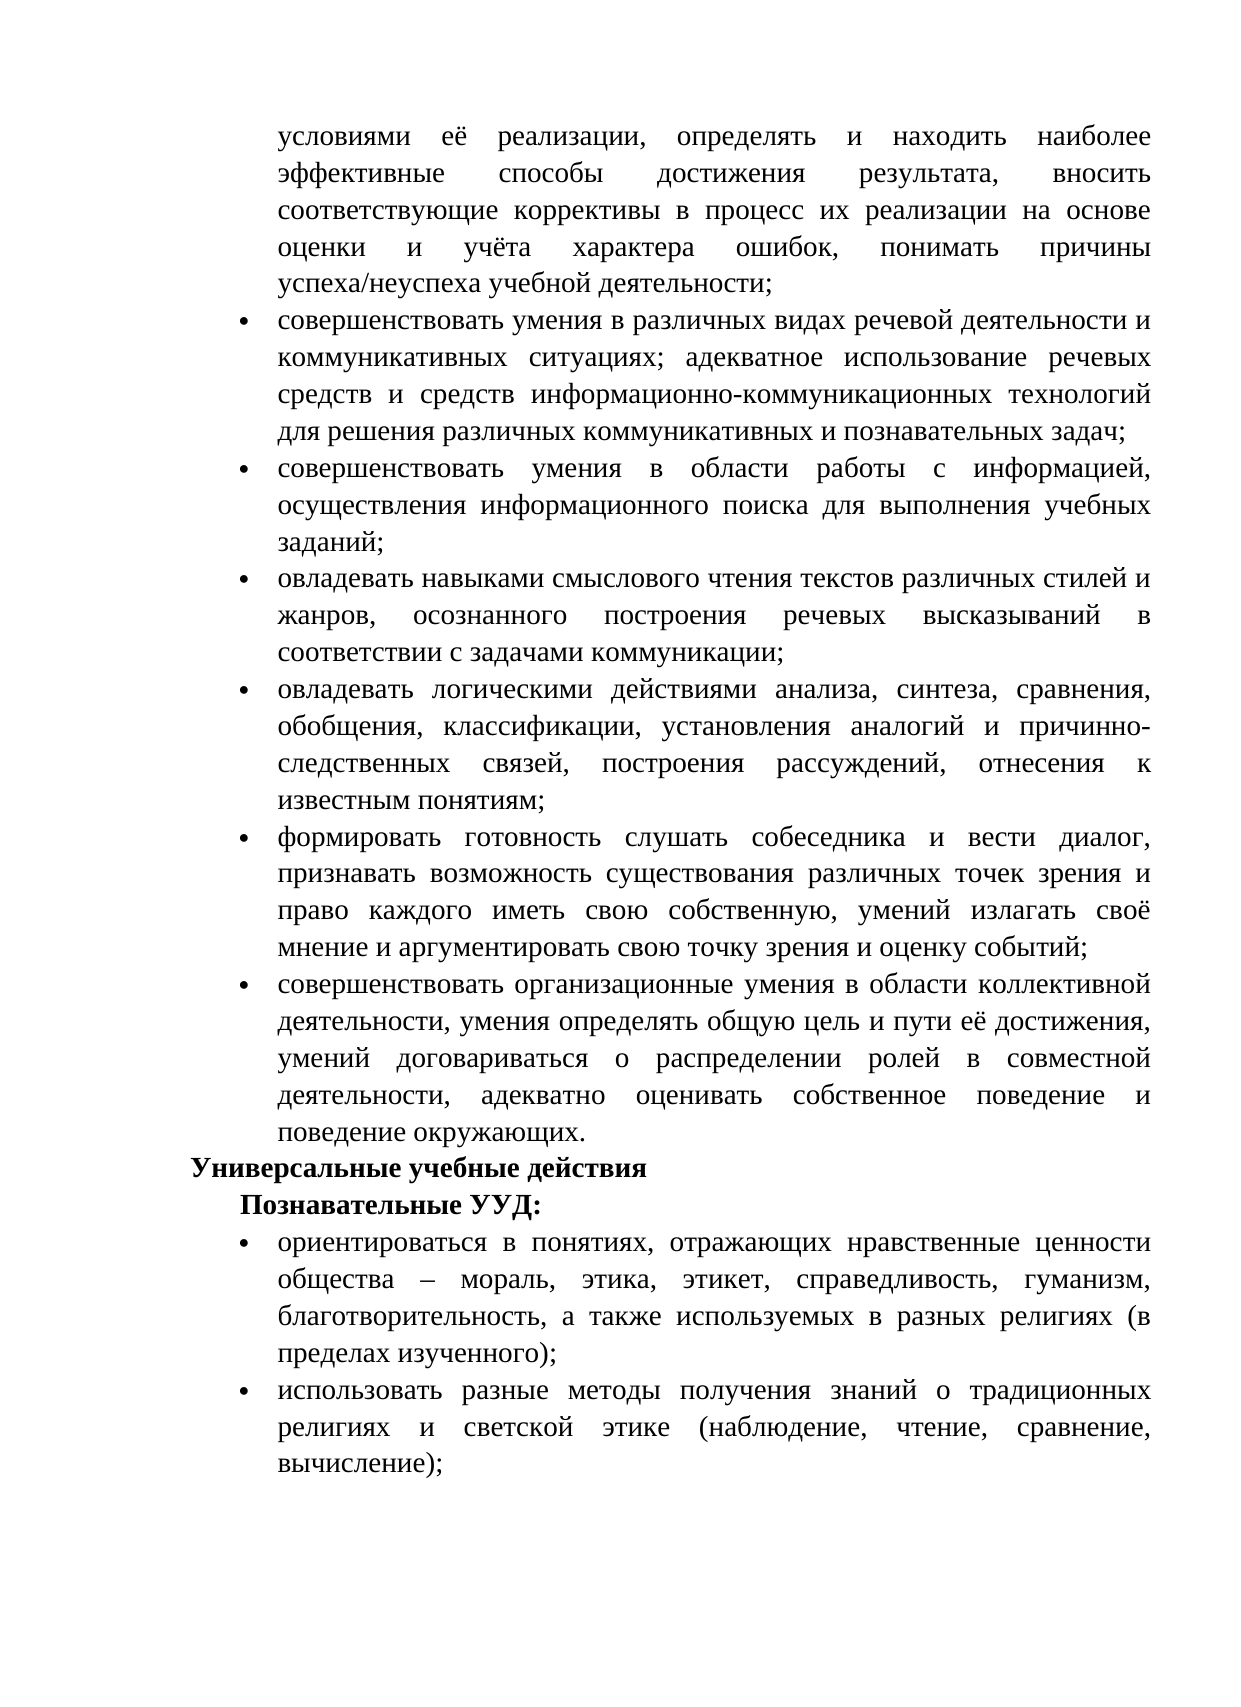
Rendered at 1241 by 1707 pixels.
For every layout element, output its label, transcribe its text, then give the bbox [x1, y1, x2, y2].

text Универсальные учебные действия [190, 1151, 1152, 1184]
list овладевать логическими действиями анализа, синтеза, сравнения, обобщения, классификации, установления аналогий и причинно-следственных связей, построения рассуждений, отнесения к известным понятиям; [240, 671, 1152, 815]
list совершенствовать организационные умения в области коллективной деятельности, умения определять общую цель и пути её достижения, умений договариваться о распределении ролей в совместной деятельности, адекватно оценивать собственное поведение и поведение окружающих. [240, 966, 1152, 1147]
list ориентироваться в понятиях, отражающих нравственные ценности общества – мораль, этика, этикет, справедливость, гуманизм, благотворительность, а также используемых в разных религиях (в пределах изученного); [240, 1224, 1152, 1368]
text Познавательные УУД: [177, 1187, 1152, 1221]
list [240, 118, 1152, 299]
list использовать разные методы получения знаний о традиционных религиях и светской этике (наблюдение, чтение, сравнение, вычисление); [240, 1372, 1152, 1479]
list формировать готовность слушать собеседника и вести диалог, признавать возможность существования различных точек зрения и право каждого иметь свою собственную, умений излагать своё мнение и аргументировать свою точку зрения и оценку событий; [240, 819, 1152, 963]
list овладевать навыками смыслового чтения текстов различных стилей и жанров, осознанного построения речевых высказываний в соответствии с задачами коммуникации; [240, 561, 1152, 668]
list совершенствовать умения в области работы с информацией, осуществления информационного поиска для выполнения учебных заданий; [240, 450, 1152, 557]
list совершенствовать умения в различных видах речевой деятельности и коммуникативных ситуациях; адекватное использование речевых средств и средств информационно-коммуникационных технологий для решения различных коммуникативных и познавательных задач; [240, 302, 1152, 447]
